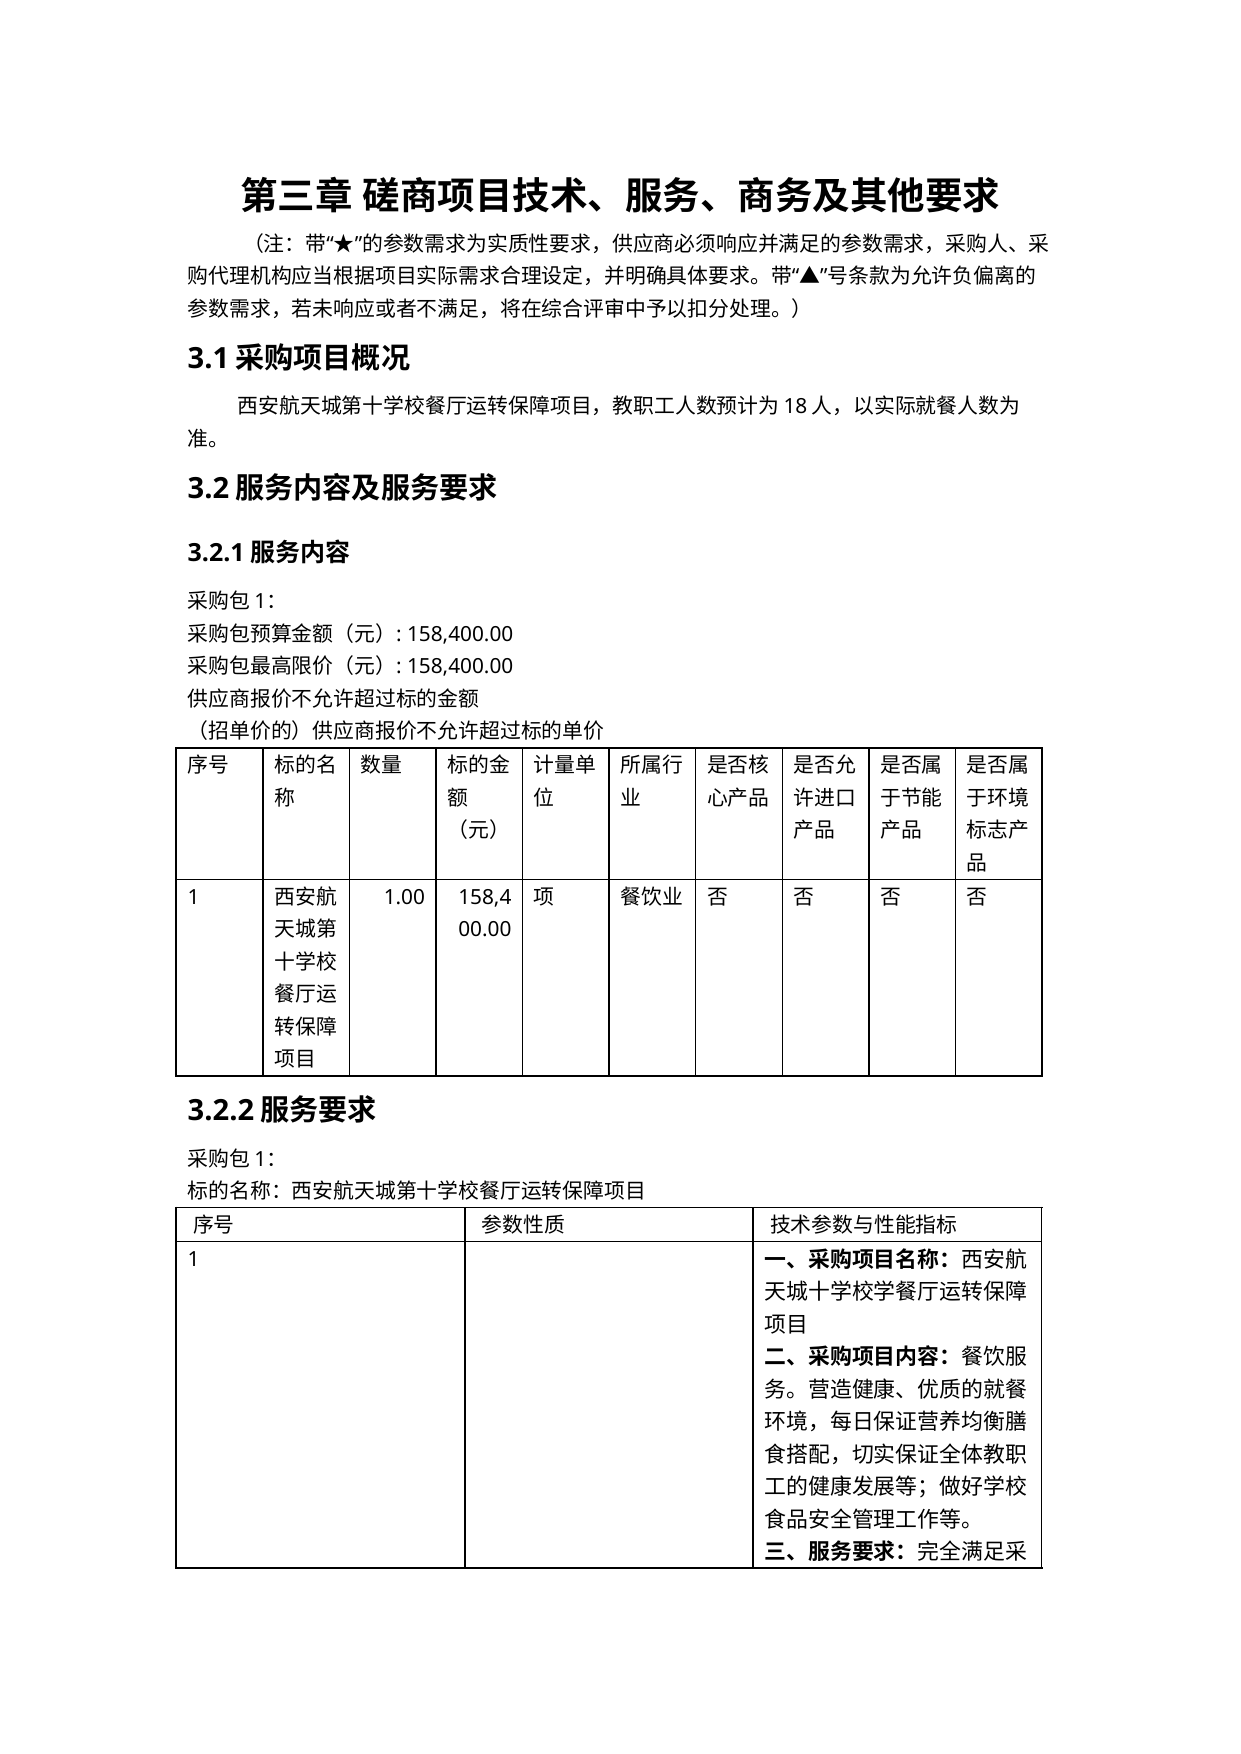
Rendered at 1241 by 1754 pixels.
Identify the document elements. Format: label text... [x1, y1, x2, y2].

table_header 所属行业 [610, 749, 695, 878]
table_header 是否核心产品 [696, 749, 782, 878]
text 标的名称：西安航天城第十学校餐厅运转保障项目 [187, 1174, 1053, 1207]
table_header 计量单位 [523, 749, 608, 878]
table_header 数量 [350, 749, 435, 878]
text 3.2服务内容及服务要求 [187, 454, 1053, 519]
text 采购包1： [187, 584, 1053, 617]
table_cell 1.00 [350, 880, 435, 1075]
table_header 技术参数与性能指标 [754, 1208, 1041, 1241]
table_cell 项 [523, 880, 608, 1075]
table_header 标的名称 [264, 749, 349, 878]
table_cell 1 [177, 1242, 464, 1567]
table_header 是否属于节能产品 [870, 749, 955, 878]
text 3.1采购项目概况 [187, 324, 1053, 389]
table_cell 否 [783, 880, 868, 1075]
table_cell 158,400.00 [437, 880, 522, 1075]
table_cell 餐饮业 [610, 880, 695, 1075]
text 3.2.1服务内容 [187, 519, 1053, 584]
table_header 标的金额 （元） [437, 749, 522, 878]
table_header 是否属于环境标志产品 [956, 749, 1041, 878]
table_cell 西安航天城第十学校餐厅运转保障项目 [264, 880, 349, 1075]
text 西安航天城第十学校餐厅运转保障项目，教职工人数预计为18人，以实际就餐人数为准。 [187, 389, 1053, 454]
table_header 是否允许进口产品 [783, 749, 868, 878]
text 第三章 磋商项目技术、服务、商务及其他要求 [187, 162, 1053, 227]
text 3.2.2服务要求 [187, 1077, 1053, 1142]
text 采购包最高限价（元）: 158,400.00 [187, 649, 1053, 682]
table_cell 否 [696, 880, 782, 1075]
text 采购包预算金额（元）: 158,400.00 [187, 617, 1053, 649]
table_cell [754, 1242, 1041, 1567]
table_header 序号 [177, 749, 262, 878]
table_header 参数性质 [466, 1208, 752, 1241]
table_cell [466, 1242, 752, 1567]
table_cell 1 [177, 880, 262, 1075]
table_cell 否 [956, 880, 1041, 1075]
text （注：带“★”的参数需求为实质性要求，供应商必须响应并满足的参数需求，采购人、采购代理机构应当根据项目实际需求合理设定，并明确具体要求。带“▲”号条款为允许负偏离的参数需求，若未响应或者不满足，将在综合评审中予以扣分处理。） [187, 227, 1053, 324]
table_header 序号 [177, 1208, 464, 1241]
text 采购包1： [187, 1142, 1053, 1174]
table_cell 否 [870, 880, 955, 1075]
text （招单价的）供应商报价不允许超过标的单价 [187, 714, 1053, 747]
text 供应商报价不允许超过标的金额 [187, 682, 1053, 714]
